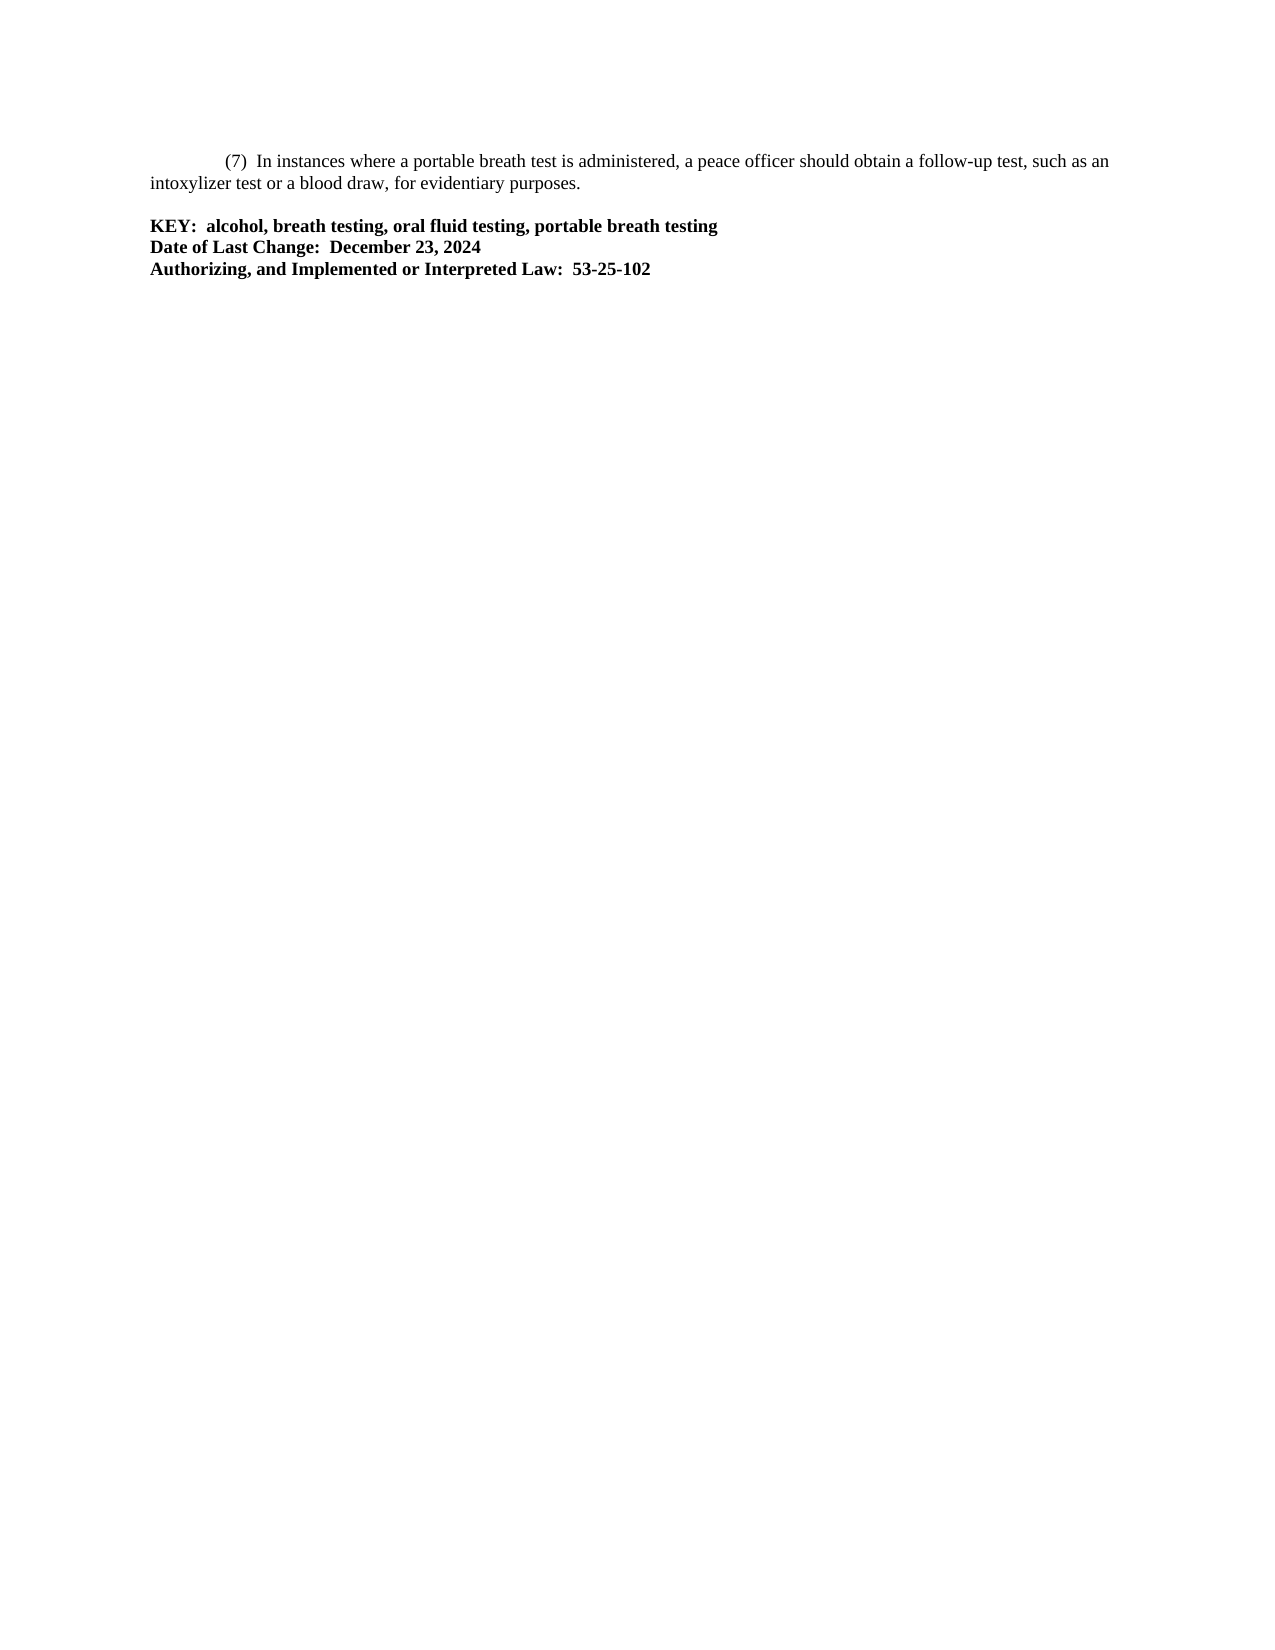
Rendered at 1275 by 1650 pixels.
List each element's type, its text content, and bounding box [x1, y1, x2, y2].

text Date of Last Change: December 23, 2024 [150, 236, 1125, 258]
text (7) In instances where a portable breath test is administered, a peace officer should obtain a follow-up test, such as an intoxylizer test or a blood draw, for evidentiary purposes. [150, 150, 1125, 193]
text Authorizing, and Implemented or Interpreted Law: 53-25-102 [150, 258, 1125, 279]
text KEY: alcohol, breath testing, oral fluid testing, portable breath testing [150, 215, 1125, 236]
